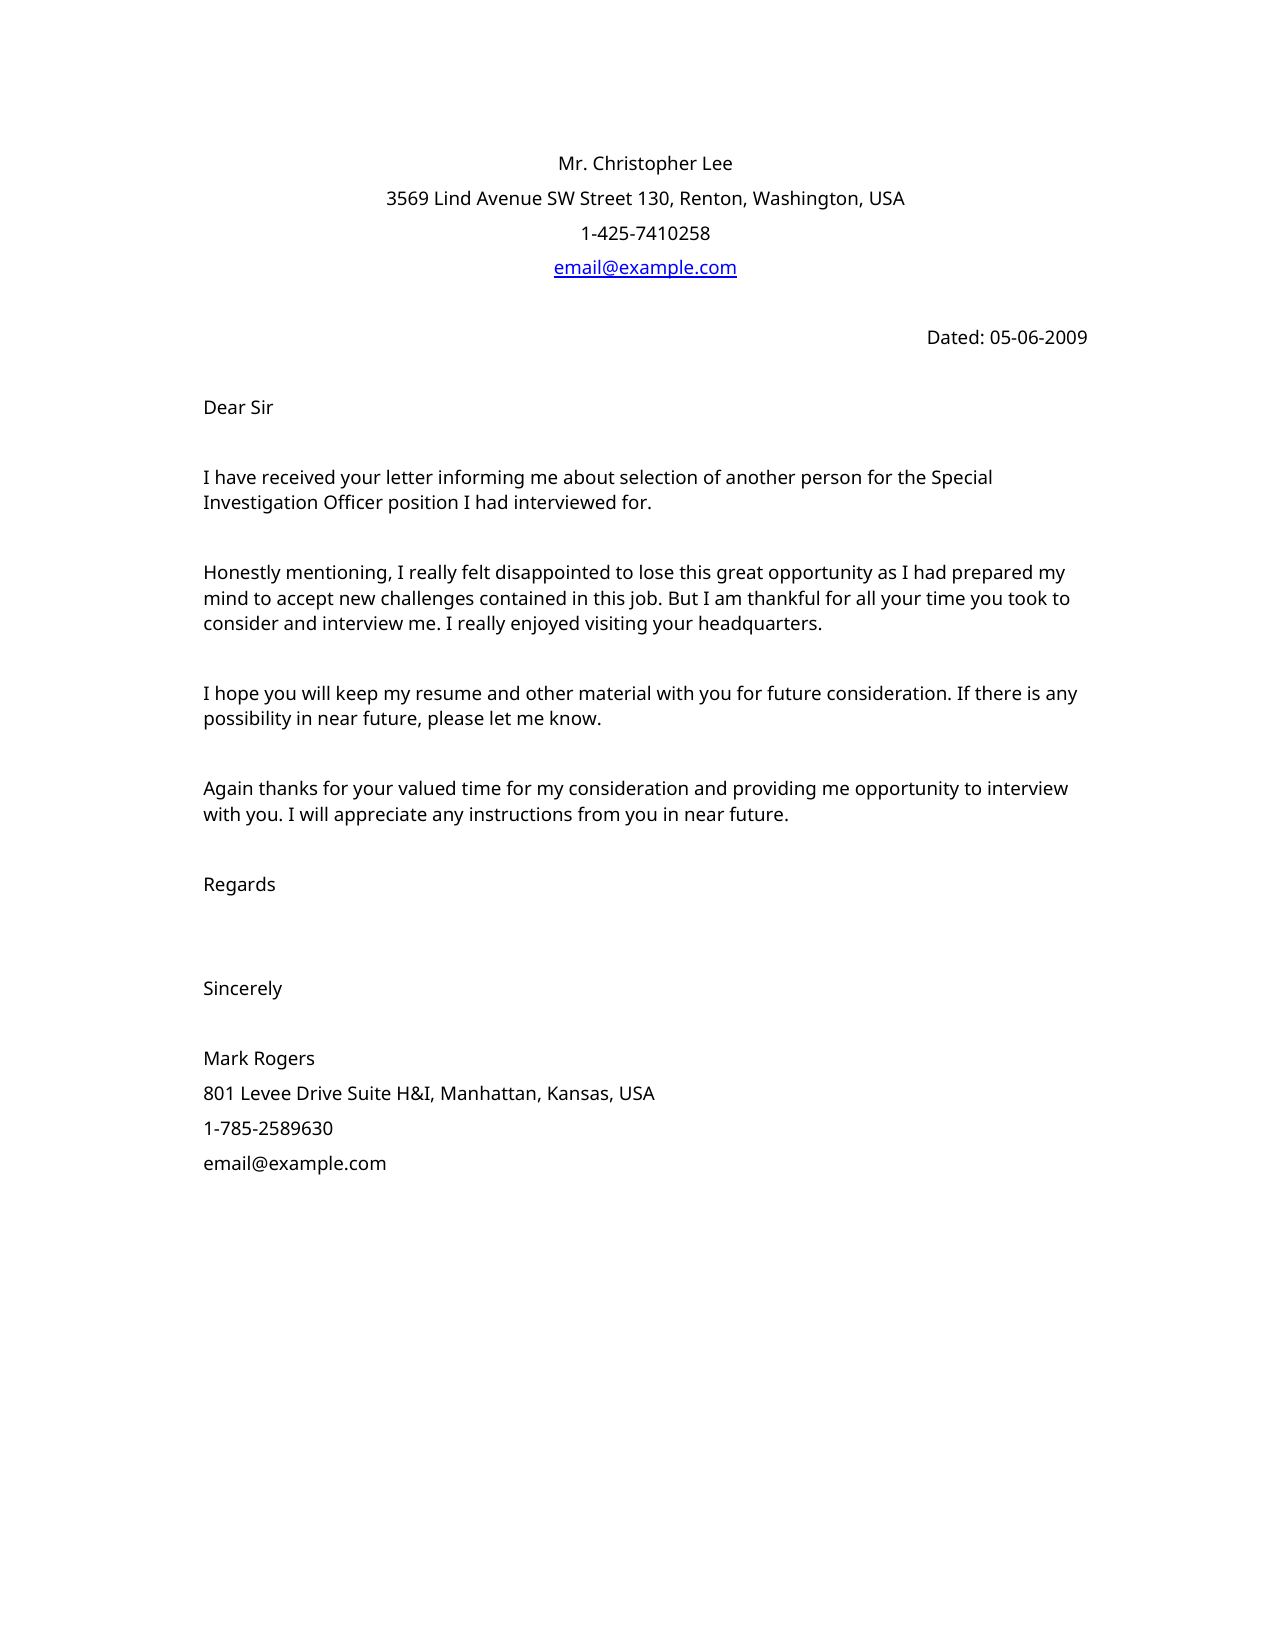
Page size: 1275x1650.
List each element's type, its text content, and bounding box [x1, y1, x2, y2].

text email@example.com [203, 1150, 1087, 1176]
text email@example.com [203, 255, 1087, 280]
text Sincerely [203, 976, 1087, 1001]
text Dear Sir [203, 394, 1087, 420]
text Regards [203, 871, 1087, 896]
text 1-425-7410258 [203, 220, 1087, 245]
text I hope you will keep my resume and other material with you for future consideration. If there is any possibility in near future, please let me know. [203, 680, 1087, 731]
text 1-785-2589630 [203, 1115, 1087, 1141]
text 801 Levee Drive Suite H&I, Manhattan, Kansas, USA [203, 1080, 1087, 1106]
text Again thanks for your valued time for my consideration and providing me opportunity to interview with you. I will appreciate any instructions from you in near future. [203, 776, 1087, 827]
text Honestly mentioning, I really felt disappointed to lose this great opportunity as I had prepared my mind to accept new challenges contained in this job. But I am thankful for all your time you took to consider and interview me. I really enjoyed visiting your headquarters. [203, 559, 1087, 636]
text 3569 Lind Avenue SW Street 130, Renton, Washington, USA [203, 185, 1087, 210]
text Dated: 05-06-2009 [203, 324, 1087, 350]
text Mr. Christopher Lee [203, 150, 1087, 176]
text I have received your letter informing me about selection of another person for the Special Investigation Officer position I had interviewed for. [203, 464, 1087, 515]
text Mark Rogers [203, 1045, 1087, 1071]
